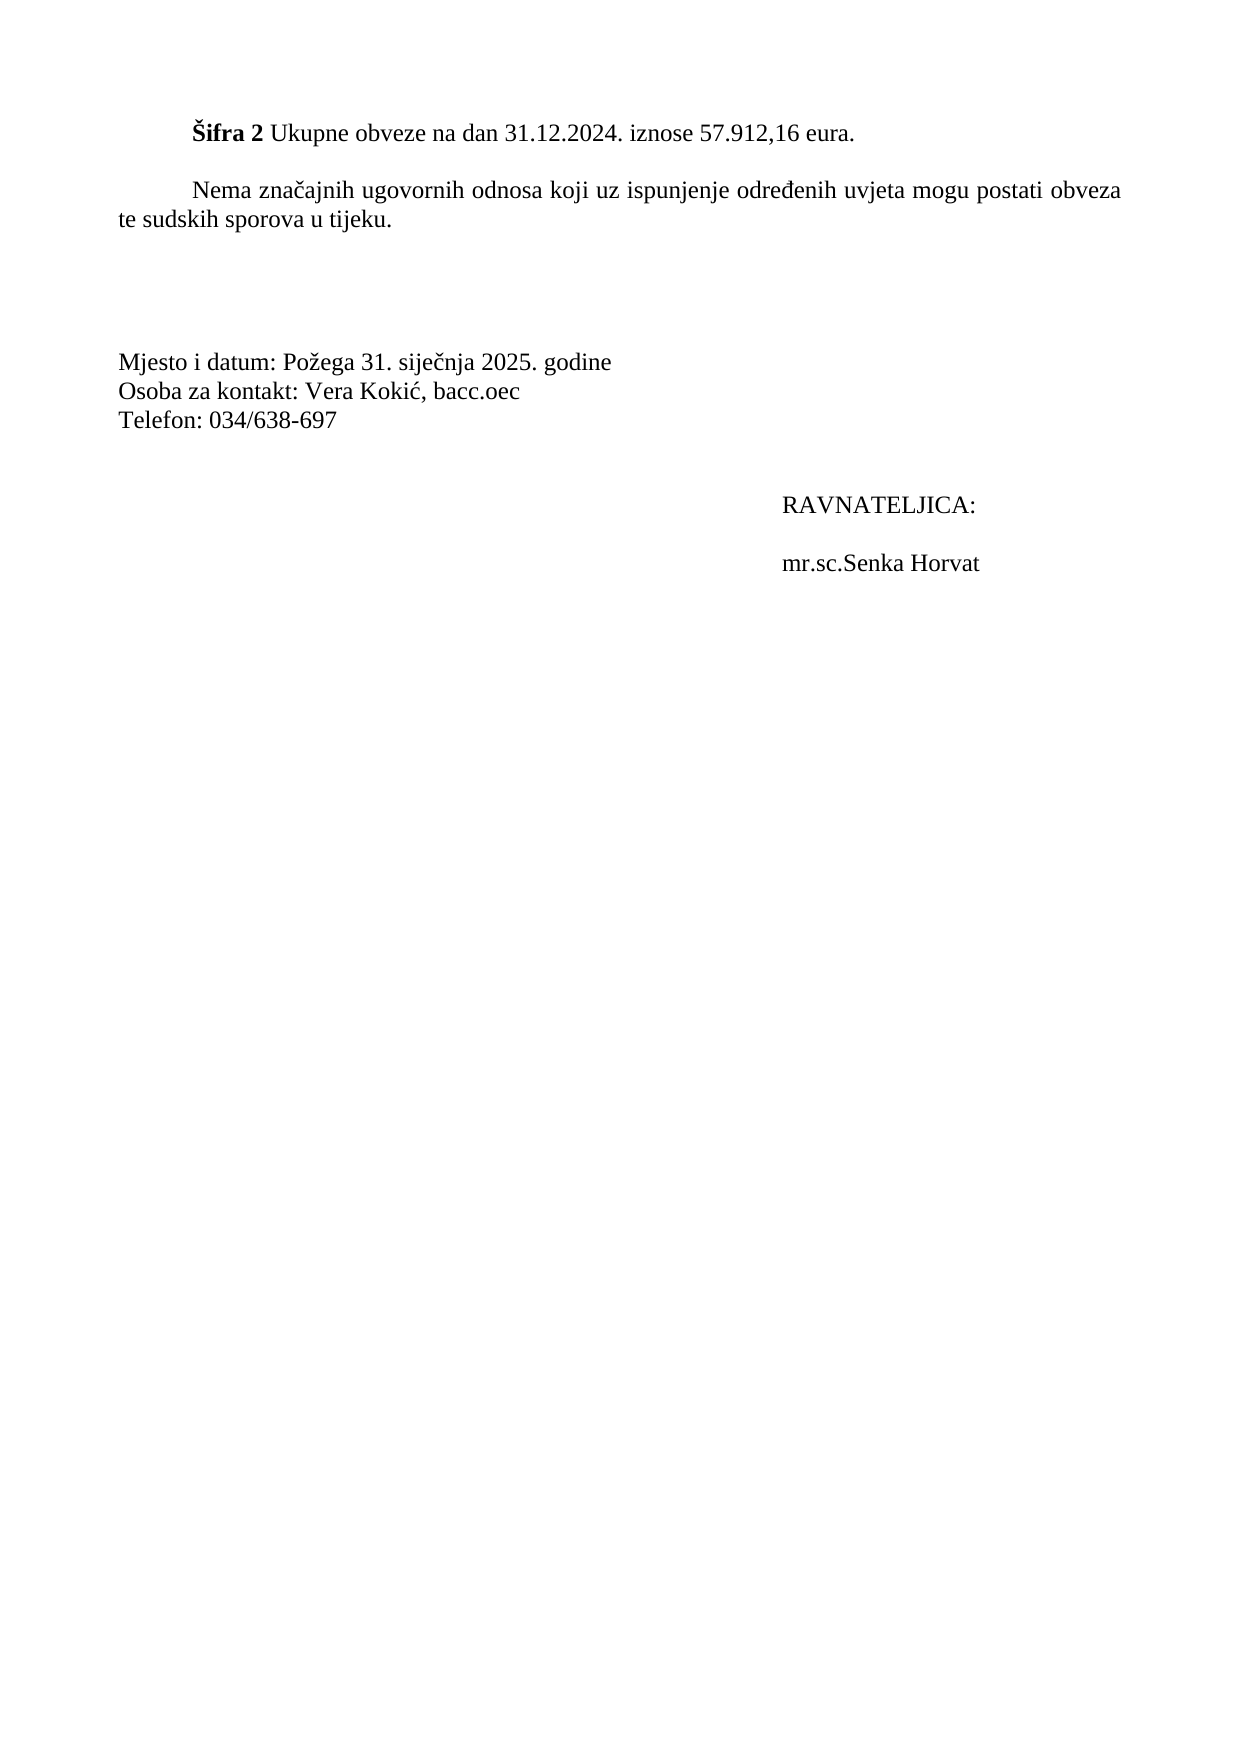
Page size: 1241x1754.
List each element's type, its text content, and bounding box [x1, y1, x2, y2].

text Šifra 2 Ukupne obveze na dan 31.12.2024. iznose 57.912,16 eura. [118, 118, 1122, 147]
text Osoba za kontakt: Vera Kokić, bacc.oec [118, 376, 1122, 405]
text RAVNATELJICA: [708, 490, 1122, 519]
text mr.sc.Senka Horvat [708, 548, 1122, 577]
text Mjesto i datum: Požega 31. siječnja 2025. godine [118, 347, 1122, 376]
text Telefon: 034/638-697 [118, 405, 1122, 434]
text Nema značajnih ugovornih odnosa koji uz ispunjenje određenih uvjeta mogu postati obveza te sudskih sporova u tijeku. [118, 176, 1122, 233]
